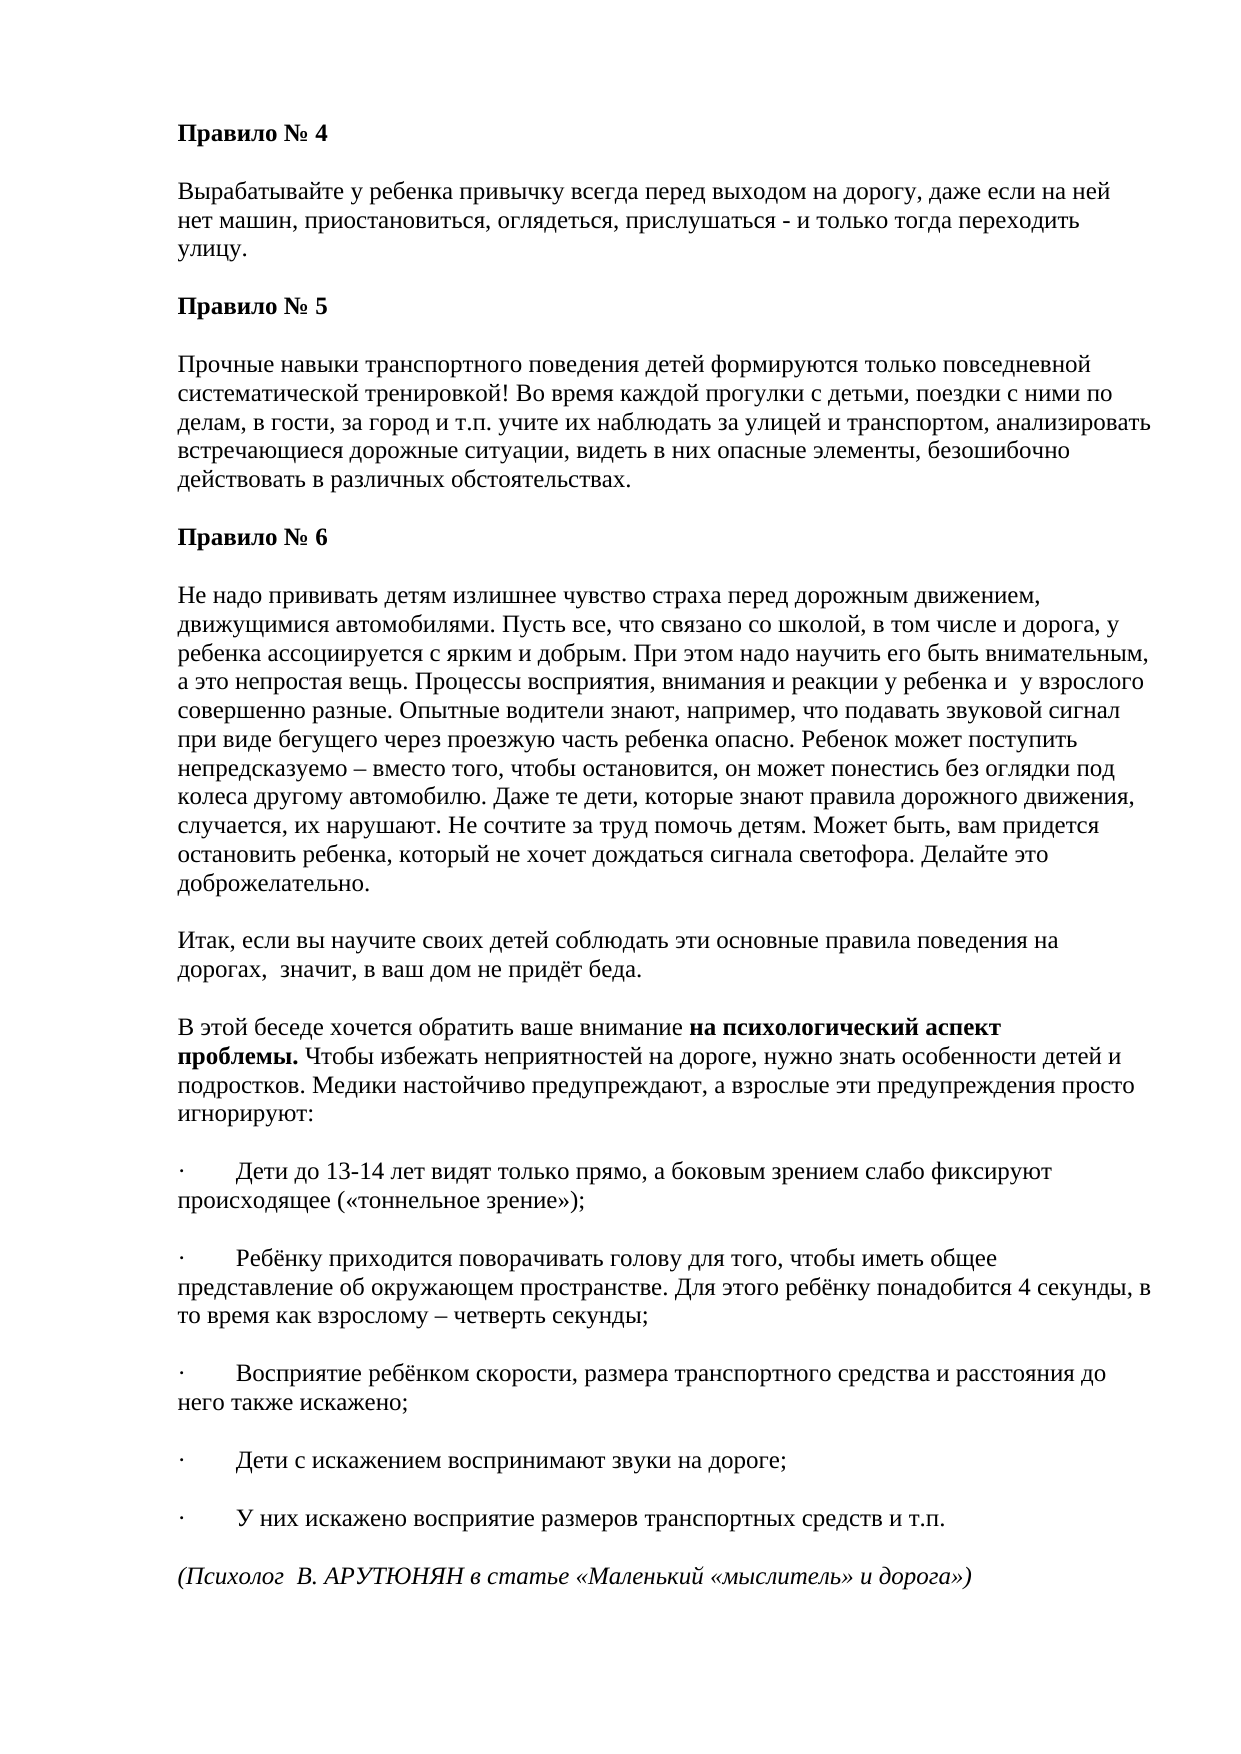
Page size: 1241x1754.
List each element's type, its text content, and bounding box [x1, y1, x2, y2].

text Вырабатывайте у ребенка привычку всегда перед выходом на дорогу, даже если на ней нет машин, приостановиться, оглядеться, прислушаться - и только тогда переходить улицу. [177, 176, 1152, 262]
text Правило № 5 [177, 291, 1152, 320]
text Не надо прививать детям излишнее чувство страха перед дорожным движением, движущимися автомобилями. Пусть все, что связано со школой, в том числе и дорога, у ребенка ассоциируется с ярким и добрым. При этом надо научить его быть внимательным, а это непростая вещь. Процессы восприятия, внимания и реакции у ребенка и у взрослого совершенно разные. Опытные водители знают, например, что подавать звуковой сигнал при виде бегущего через проезжую часть ребенка опасно. Ребенок может поступить непредсказуемо – вместо того, чтобы остановится, он может понестись без оглядки под колеса другому автомобилю. Даже те дети, которые знают правила дорожного движения, случается, их нарушают. Не сочтите за труд помочь детям. Может быть, вам придется остановить ребенка, который не хочет дождаться сигнала светофора. Делайте это доброжелательно. [177, 580, 1152, 896]
text · Дети с искажением воспринимают звуки на дороге; [177, 1445, 1152, 1474]
text · Дети до 13-14 лет видят только прямо, а боковым зрением слабо фиксируют происходящее («тоннельное зрение»); [177, 1156, 1152, 1214]
text Правило № 6 [177, 522, 1152, 551]
text (Психолог В. АРУТЮНЯН в статье «Маленький «мыслитель» и дорога») [177, 1561, 1152, 1590]
text Прочные навыки транспортного поведения детей формируются только повседневной систематической тренировкой! Во время каждой прогулки с детьми, поездки с ними по делам, в гости, за город и т.п. учите их наблюдать за улицей и транспортом, анализировать встречающиеся дорожные ситуации, видеть в них опасные элементы, безошибочно действовать в различных обстоятельствах. [177, 349, 1152, 493]
text В этой беседе хочется обратить ваше внимание на психологический аспект проблемы. Чтобы избежать неприятностей на дороге, нужно знать особенности детей и подростков. Медики настойчиво предупреждают, а взрослые эти предупреждения просто игнорируют: [177, 1012, 1152, 1127]
text · Восприятие ребёнком скорости, размера транспортного средства и расстояния до него также искажено; [177, 1358, 1152, 1416]
text Правило № 4 [177, 118, 1152, 147]
text · У них искажено восприятие размеров транспортных средств и т.п. [177, 1503, 1152, 1532]
text · Ребёнку приходится поворачивать голову для того, чтобы иметь общее представление об окружающем пространстве. Для этого ребёнку понадобится 4 секунды, в то время как взрослому – четверть секунды; [177, 1243, 1152, 1329]
text Итак, если вы научите своих детей соблюдать эти основные правила поведения на дорогах, значит, в ваш дом не придёт беда. [177, 926, 1152, 983]
